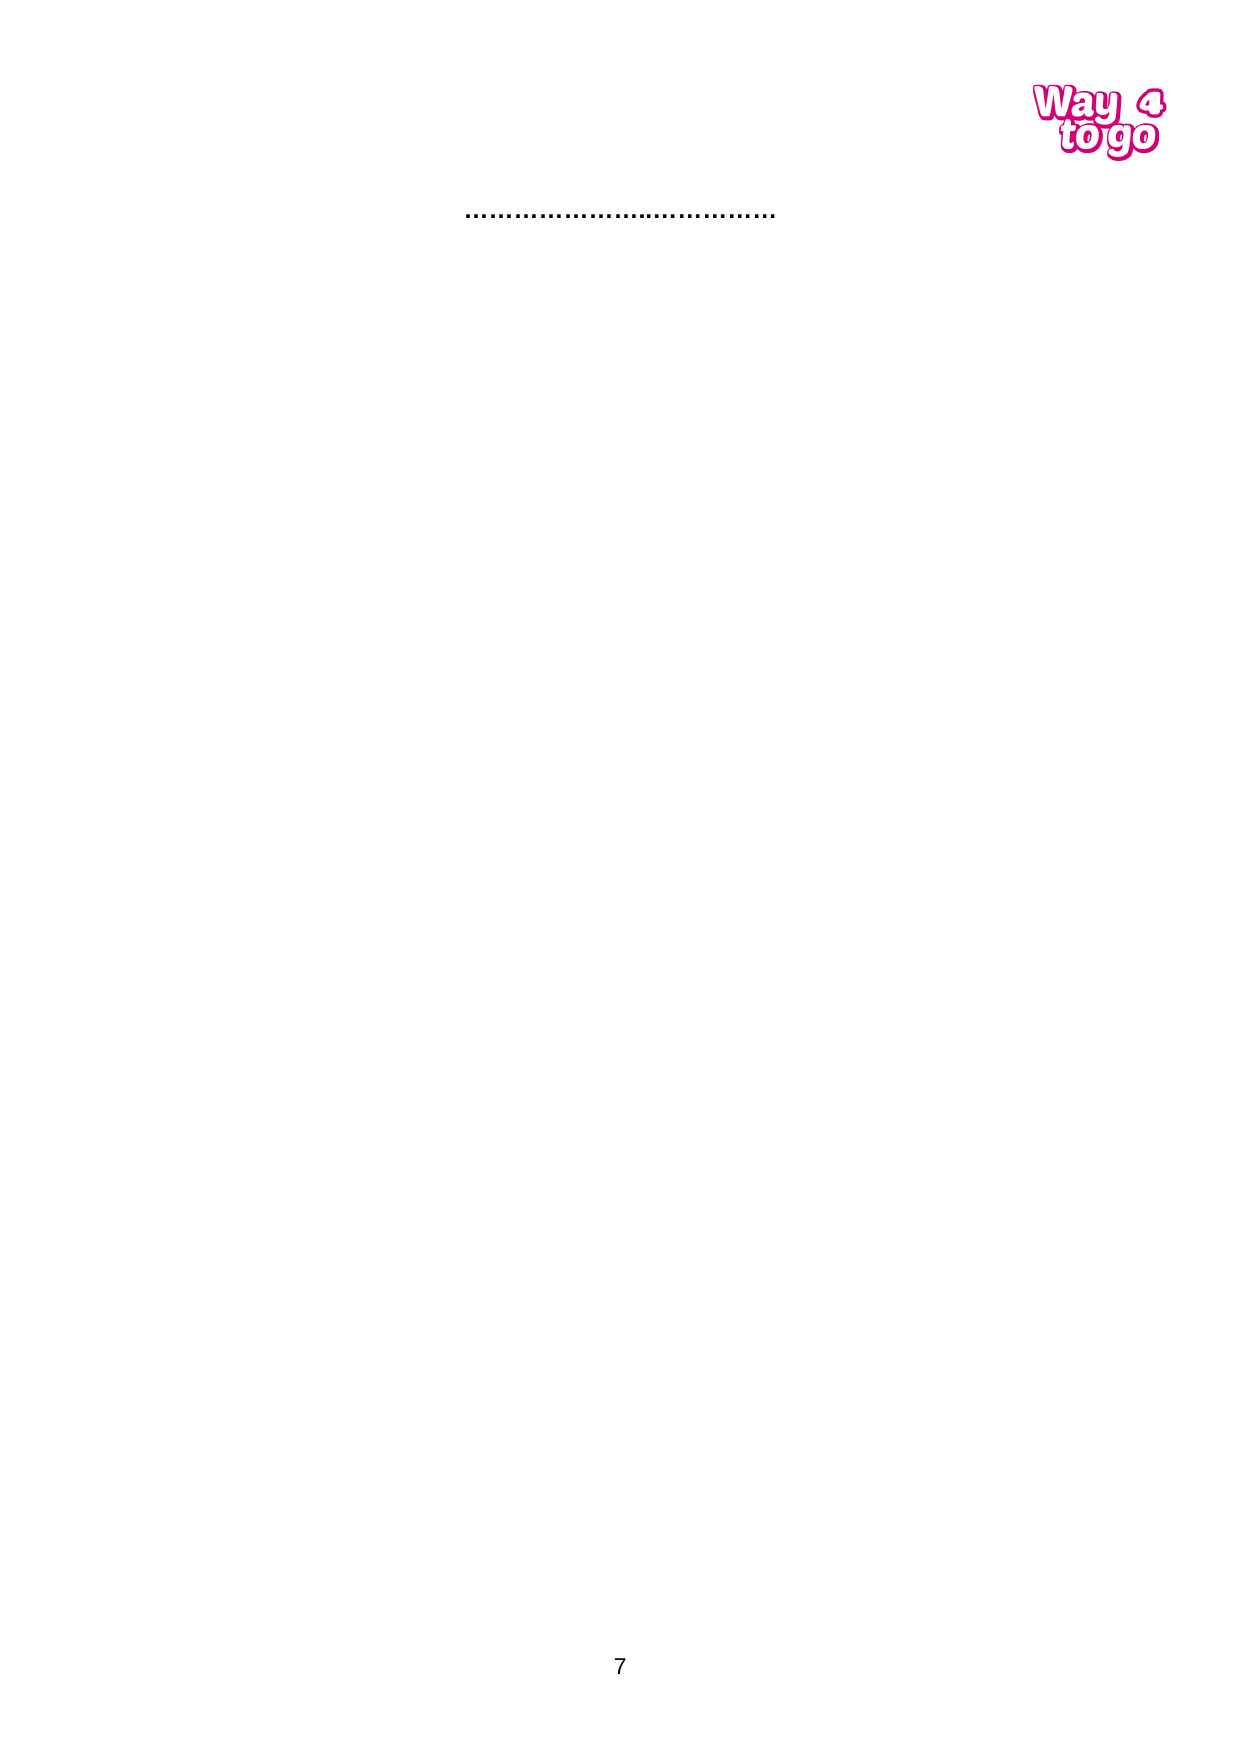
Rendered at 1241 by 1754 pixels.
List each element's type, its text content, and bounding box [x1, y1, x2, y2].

picture [1026, 76, 1174, 166]
text …………………..…………… [148, 195, 1093, 224]
